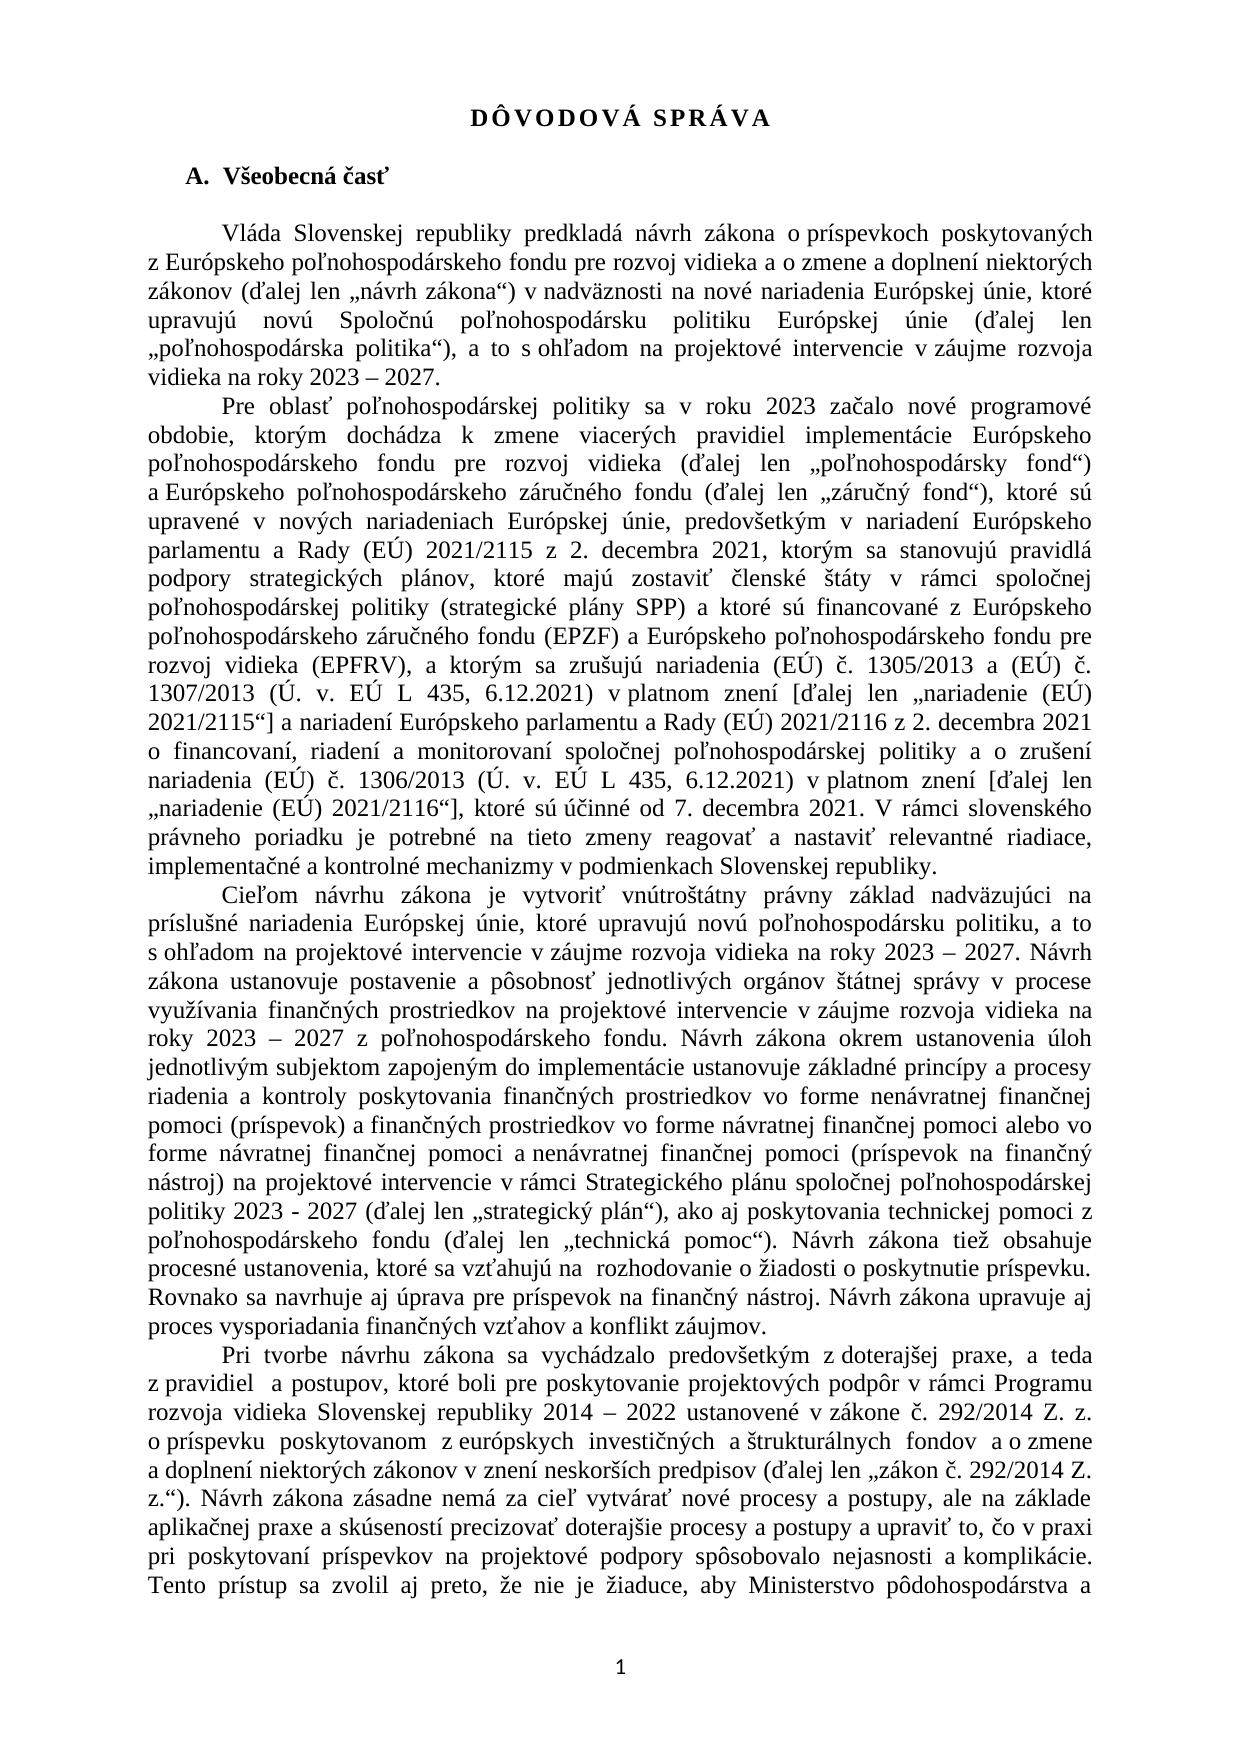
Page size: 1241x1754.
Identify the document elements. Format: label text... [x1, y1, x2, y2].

list Všeobecná časť [185, 161, 1093, 190]
text Vláda Slovenskej republiky predkladá návrh zákona o príspevkoch poskytovaných z Európskeho poľnohospodárskeho fondu pre rozvoj vidieka a o zmene a doplnení niektorých zákonov (ďalej len „návrh zákona“) v nadväznosti na nové nariadenia Európskej únie, ktoré upravujú novú Spoločnú poľnohospodársku politiku Európskej únie (ďalej len „poľnohospodárska politika“), a to s ohľadom na projektové intervencie v záujme rozvoja vidieka na roky 2023 – 2027. [148, 218, 1093, 391]
text Cieľom návrhu zákona je vytvoriť vnútroštátny právny základ nadväzujúci na príslušné nariadenia Európskej únie, ktoré upravujú novú poľnohospodársku politiku, a to s ohľadom na projektové intervencie v záujme rozvoja vidieka na roky 2023 – 2027. Návrh zákona ustanovuje postavenie a pôsobnosť jednotlivých orgánov štátnej správy v procese využívania finančných prostriedkov na projektové intervencie v záujme rozvoja vidieka na roky 2023 – 2027 z poľnohospodárskeho fondu. Návrh zákona okrem ustanovenia úloh jednotlivým subjektom zapojeným do implementácie ustanovuje základné princípy a procesy riadenia a kontroly poskytovania finančných prostriedkov vo forme nenávratnej finančnej pomoci (príspevok) a finančných prostriedkov vo forme návratnej finančnej pomoci alebo vo forme návratnej finančnej pomoci a nenávratnej finančnej pomoci (príspevok na finančný nástroj) na projektové intervencie v rámci Strategického plánu spoločnej poľnohospodárskej politiky 2023 - 2027 (ďalej len „strategický plán“), ako aj poskytovania technickej pomoci z poľnohospodárskeho fondu (ďalej len „technická pomoc“). Návrh zákona tiež obsahuje procesné ustanovenia, ktoré sa vzťahujú na rozhodovanie o žiadosti o poskytnutie príspevku. Rovnako sa navrhuje aj úprava pre príspevok na finančný nástroj. Návrh zákona upravuje aj proces vysporiadania finančných vzťahov a konflikt záujmov. [148, 880, 1093, 1340]
text Dôvodová správA [148, 103, 1093, 132]
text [148, 1340, 1093, 1598]
text Pre oblasť poľnohospodárskej politiky sa v roku 2023 začalo nové programové obdobie, ktorým dochádza k zmene viacerých pravidiel implementácie Európskeho poľnohospodárskeho fondu pre rozvoj vidieka (ďalej len „poľnohospodársky fond“) a Európskeho poľnohospodárskeho záručného fondu (ďalej len „záručný fond“), ktoré sú upravené v nových nariadeniach Európskej únie, predovšetkým v nariadení Európskeho parlamentu a Rady (EÚ) 2021/2115 z 2. decembra 2021, ktorým sa stanovujú pravidlá podpory strategických plánov, ktoré majú zostaviť členské štáty v rámci spoločnej poľnohospodárskej politiky (strategické plány SPP) a ktoré sú financované z Európskeho poľnohospodárskeho záručného fondu (EPZF) a Európskeho poľnohospodárskeho fondu pre rozvoj vidieka (EPFRV), a ktorým sa zrušujú nariadenia (EÚ) č. 1305/2013 a (EÚ) č. 1307/2013 (Ú. v. EÚ L 435, 6.12.2021) v platnom znení [ďalej len „nariadenie (EÚ) 2021/2115“] a nariadení Európskeho parlamentu a Rady (EÚ) 2021/2116 z 2. decembra 2021 o financovaní, riadení a monitorovaní spoločnej poľnohospodárskej politiky a o zrušení nariadenia (EÚ) č. 1306/2013 (Ú. v. EÚ L 435, 6.12.2021) v platnom znení [ďalej len „nariadenie (EÚ) 2021/2116“], ktoré sú účinné od 7. decembra 2021. V rámci slovenského právneho poriadku je potrebné na tieto zmeny reagovať a nastaviť relevantné riadiace, implementačné a kontrolné mechanizmy v podmienkach Slovenskej republiky. [148, 391, 1093, 880]
